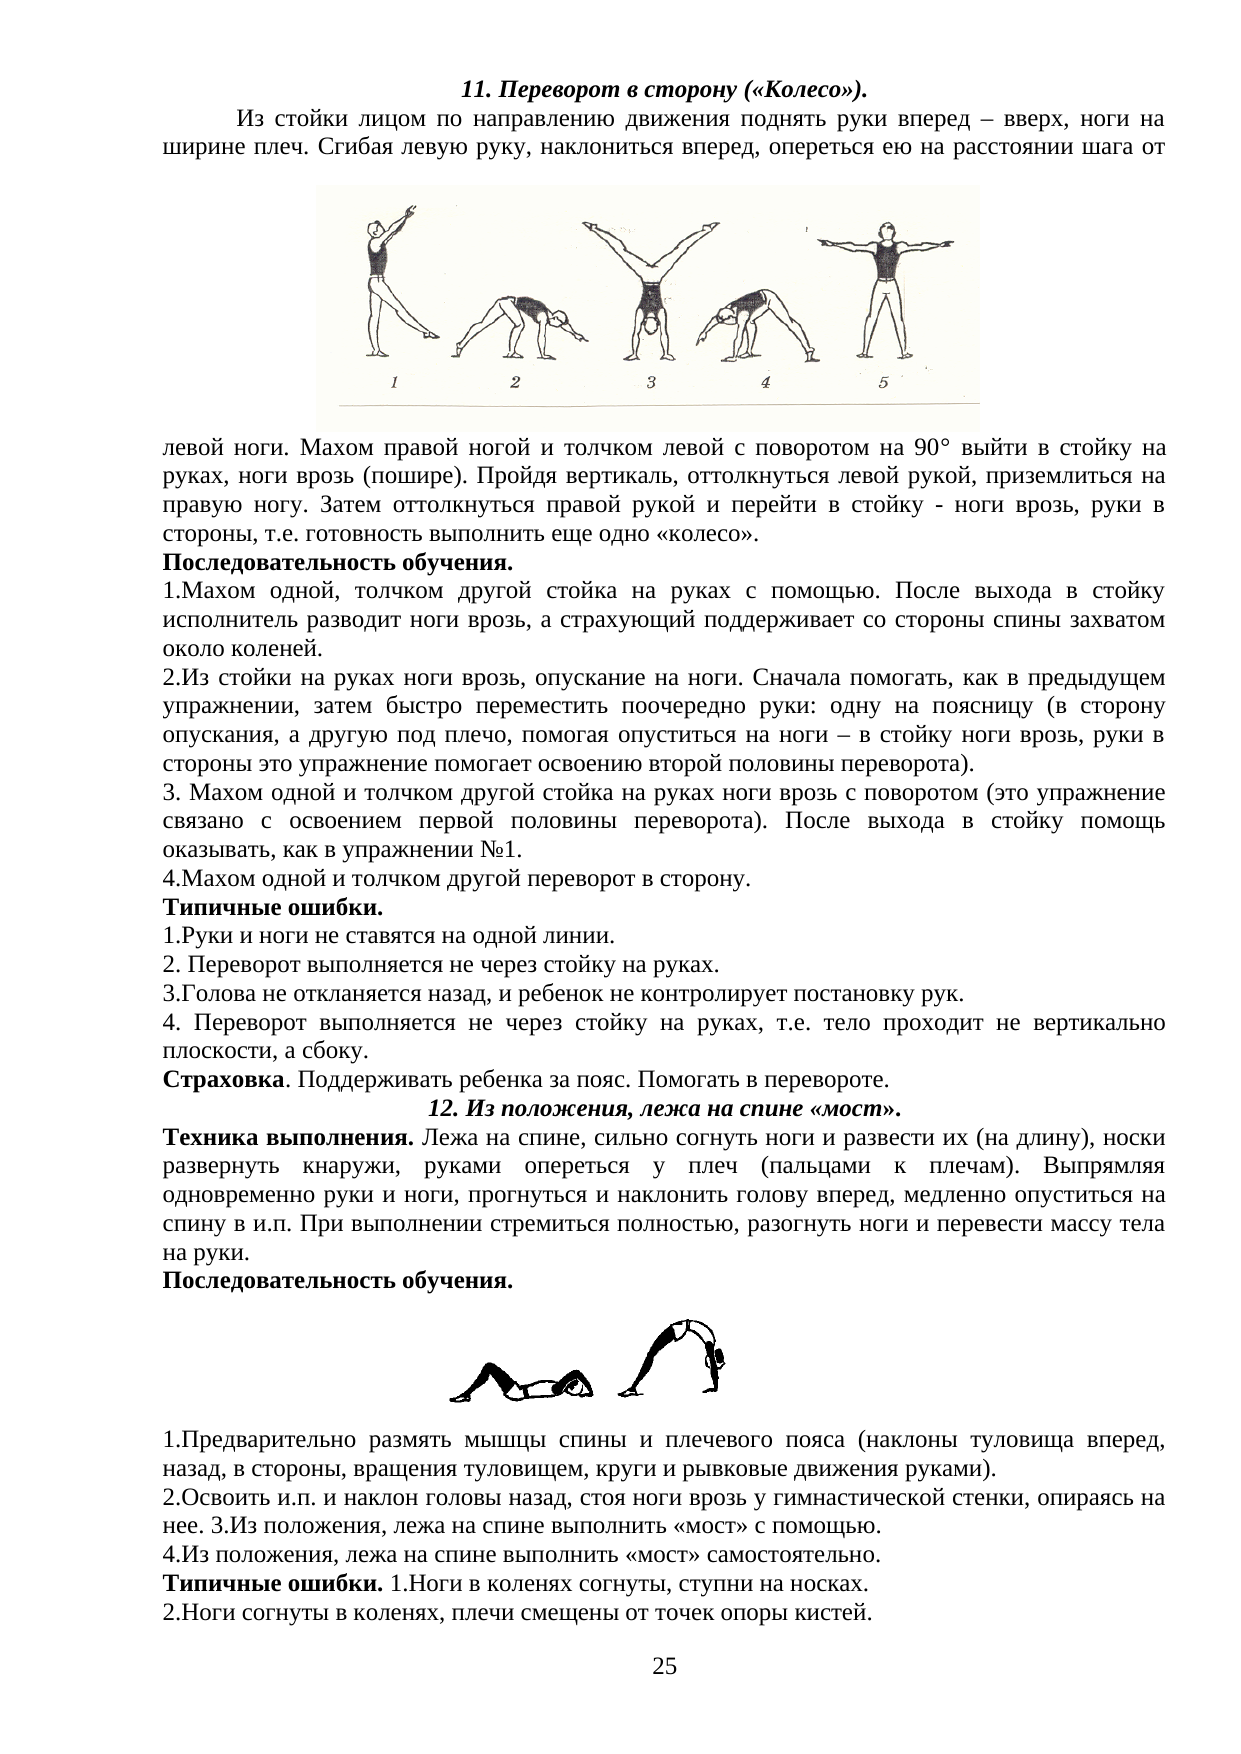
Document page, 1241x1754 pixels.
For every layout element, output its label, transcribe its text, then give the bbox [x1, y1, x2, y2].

text 1.Предварительно размять мышцы спины и плечевого пояса (наклоны туловища вперед, назад, в стороны, вращения туловищем, круги и рывковые движения руками). [162, 1294, 1167, 1482]
text 2. Переворот выполняется не через стойку на руках. [162, 949, 1167, 978]
picture [406, 1306, 782, 1424]
text 2.Ноги согнуты в коленях, плечи смещены от точек опоры кистей. [162, 1597, 1167, 1625]
text Последовательность обучения. [162, 1265, 1167, 1294]
text Последовательность обучения. [162, 547, 1167, 575]
text 2.Освоить и.п. и наклон головы назад, стоя ноги врозь у гимнастической стенки, опираясь на нее. 3.Из положения, лежа на спине выполнить «мост» с помощью. [162, 1482, 1167, 1539]
text 4.Из положения, лежа на спине выполнить «мост» самостоятельно. [162, 1539, 1167, 1568]
text 4.Махом одной и толчком другой переворот в сторону. [162, 863, 1167, 892]
text 3.Голова не откланяется назад, и ребенок не контролирует постановку рук. [162, 978, 1167, 1007]
text 11. Переворот в сторону («Колесо»). [162, 74, 1167, 103]
text Страховка. Поддерживать ребенка за пояс. Помогать в перевороте. [162, 1064, 1167, 1093]
text Типичные ошибки. [162, 892, 1167, 920]
text 3. Махом одной и толчком другой стойка на руках ноги врозь с поворотом (это упражнение связано с освоением первой половины переворота). После выхода в стойку помощь оказывать, как в упражнении №1. [162, 777, 1167, 863]
text 1.Руки и ноги не ставятся на одной линии. [162, 920, 1167, 949]
text Техника выполнения. Лежа на спине, сильно согнуть ноги и развести их (на длину), носки развернуть кнаружи, руками опереться у плеч (пальцами к плечам). Выпрямляя одновременно руки и ноги, прогнуться и наклонить голову вперед, медленно опуститься на спину в и.п. При выполнении стремиться полностью, разогнуть ноги и перевести массу тела на руки. [162, 1122, 1167, 1265]
text 2.Из стойки на руках ноги врозь, опускание на ноги. Сначала помогать, как в предыдущем упражнении, затем быстро переместить поочередно руки: одну на поясницу (в сторону опускания, а другую под плечо, помогая опуститься на ноги – в стойку ноги врозь, руки в стороны это упражнение помогает освоению второй половины переворота). [162, 662, 1167, 777]
text 12. Из положения, лежа на спине «мост». [162, 1093, 1167, 1122]
picture [316, 185, 980, 432]
text 1.Махом одной, толчком другой стойка на руках с помощью. После выхода в стойку исполнитель разводит ноги врозь, а страхующий поддерживает со стороны спины захватом около коленей. [162, 575, 1167, 662]
text Типичные ошибки. 1.Ноги в коленях согнуты, ступни на носках. [162, 1568, 1167, 1597]
text 4. Переворот выполняется не через стойку на руках, т.е. тело проходит не вертикально плоскости, а сбоку. [162, 1007, 1167, 1064]
